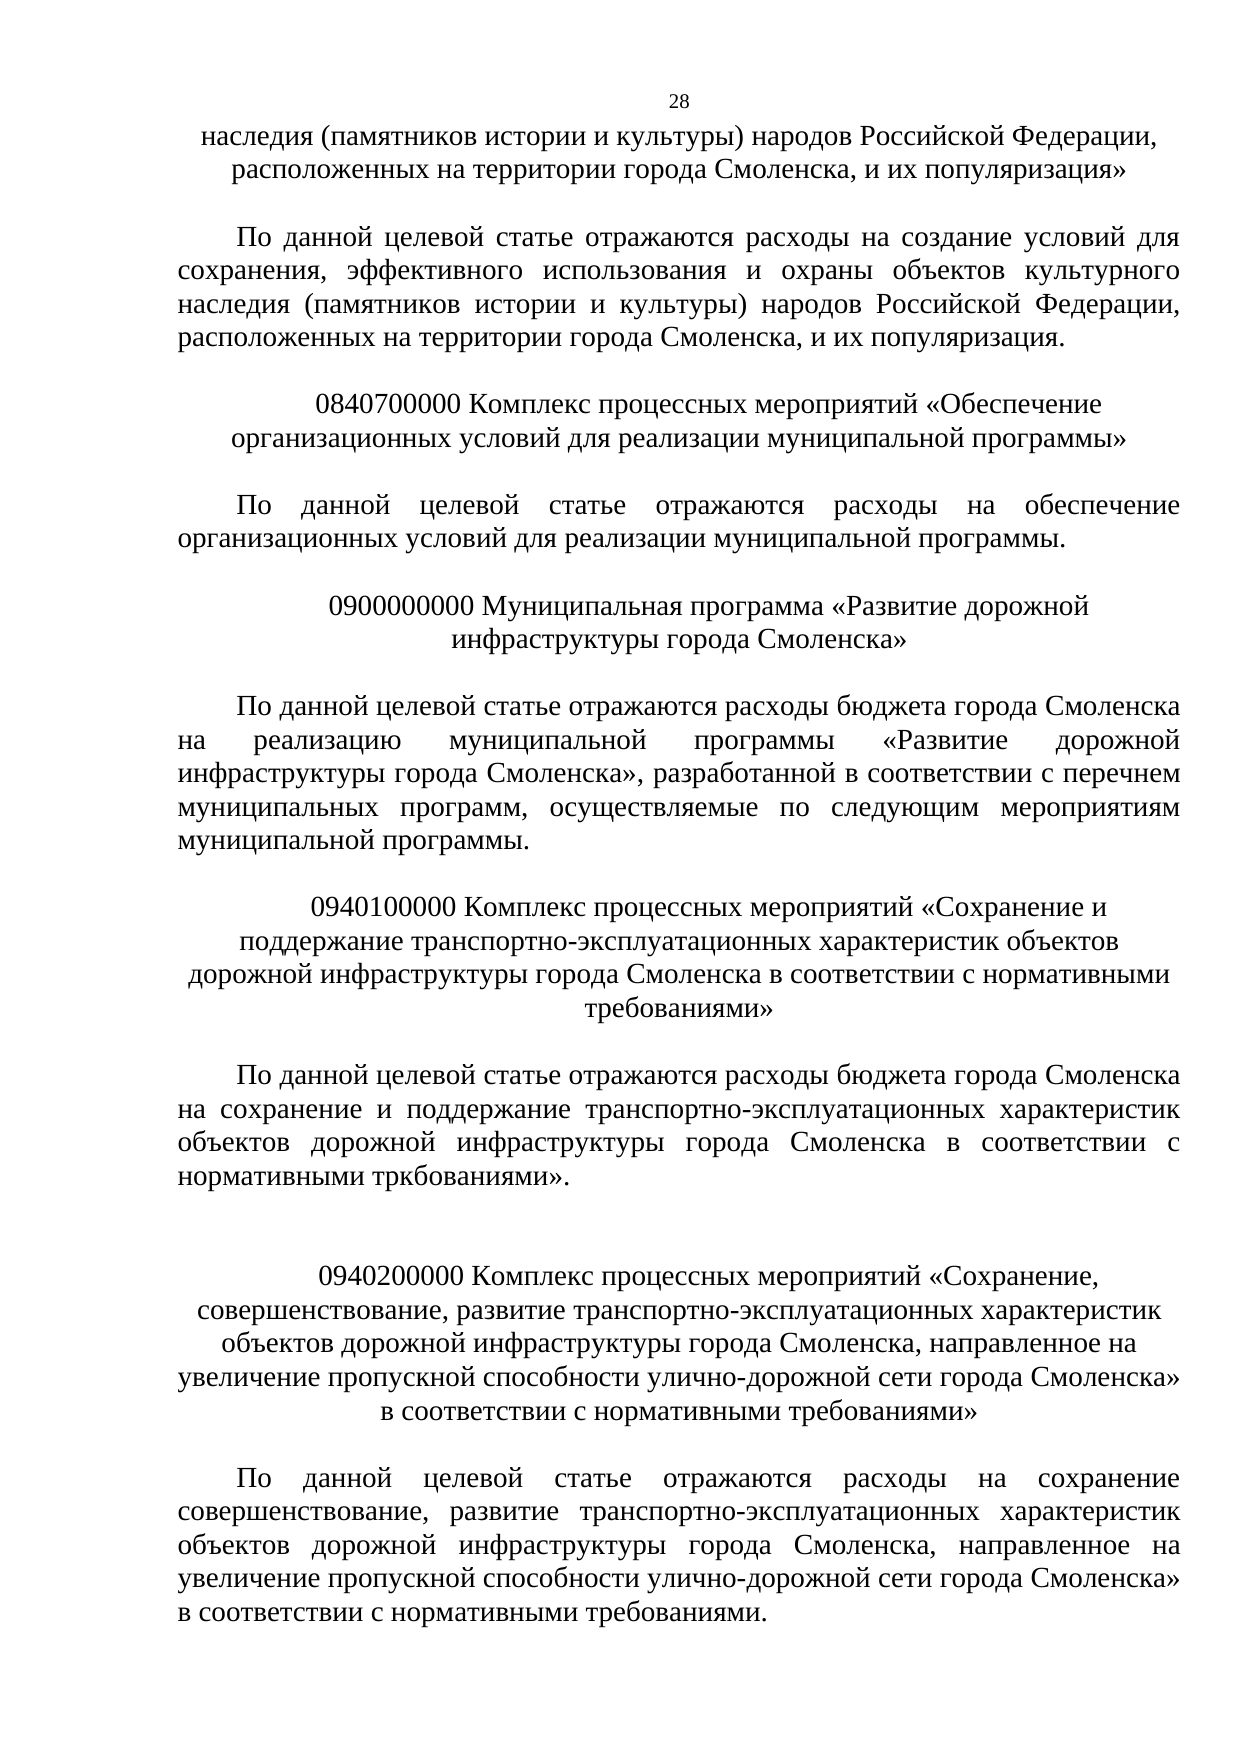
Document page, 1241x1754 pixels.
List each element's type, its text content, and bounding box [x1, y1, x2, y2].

text 0940100000 Комплекс процессных мероприятий «Сохранение и поддержание транспортно-эксплуатационных характеристик объектов дорожной инфраструктуры города Смоленска в соответствии с нормативными требованиями» [177, 889, 1181, 1024]
text 0900000000 Муниципальная программа «Развитие дорожной инфраструктуры города Смоленска» [177, 588, 1181, 655]
text 0840700000 Комплекс процессных мероприятий «Обеспечение организационных условий для реализации муниципальной программы» [177, 386, 1181, 453]
text По данной целевой статье отражаются расходы бюджета города Смоленска на сохранение и поддержание транспортно-эксплуатационных характеристик объектов дорожной инфраструктуры города Смоленска в соответствии с нормативными тркбованиями». [177, 1057, 1181, 1191]
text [177, 118, 1181, 185]
text По данной целевой статье отражаются расходы на сохранение совершенствование, развитие транспортно-эксплуатационных характеристик объектов дорожной инфраструктуры города Смоленска, направленное на увеличение пропускной способности улично-дорожной сети города Смоленска» в соответствии с нормативными требованиями. [177, 1460, 1181, 1627]
text По данной целевой статье отражаются расходы на обеспечение организационных условий для реализации муниципальной программы. [177, 487, 1181, 554]
text По данной целевой статье отражаются расходы на создание условий для сохранения, эффективного использования и охраны объектов культурного наследия (памятников истории и культуры) народов Российской Федерации, расположенных на территории города Смоленска, и их популяризация. [177, 219, 1181, 353]
text По данной целевой статье отражаются расходы бюджета города Смоленска на реализацию муниципальной программы «Развитие дорожной инфраструктуры города Смоленска», разработанной в соответствии с перечнем муниципальных программ, осуществляемые по следующим мероприятиям муниципальной программы. [177, 688, 1181, 856]
text 0940200000 Комплекс процессных мероприятий «Сохранение, совершенствование, развитие транспортно-эксплуатационных характеристик объектов дорожной инфраструктуры города Смоленска, направленное на увеличение пропускной способности улично-дорожной сети города Смоленска» в соответствии с нормативными требованиями» [177, 1258, 1181, 1426]
